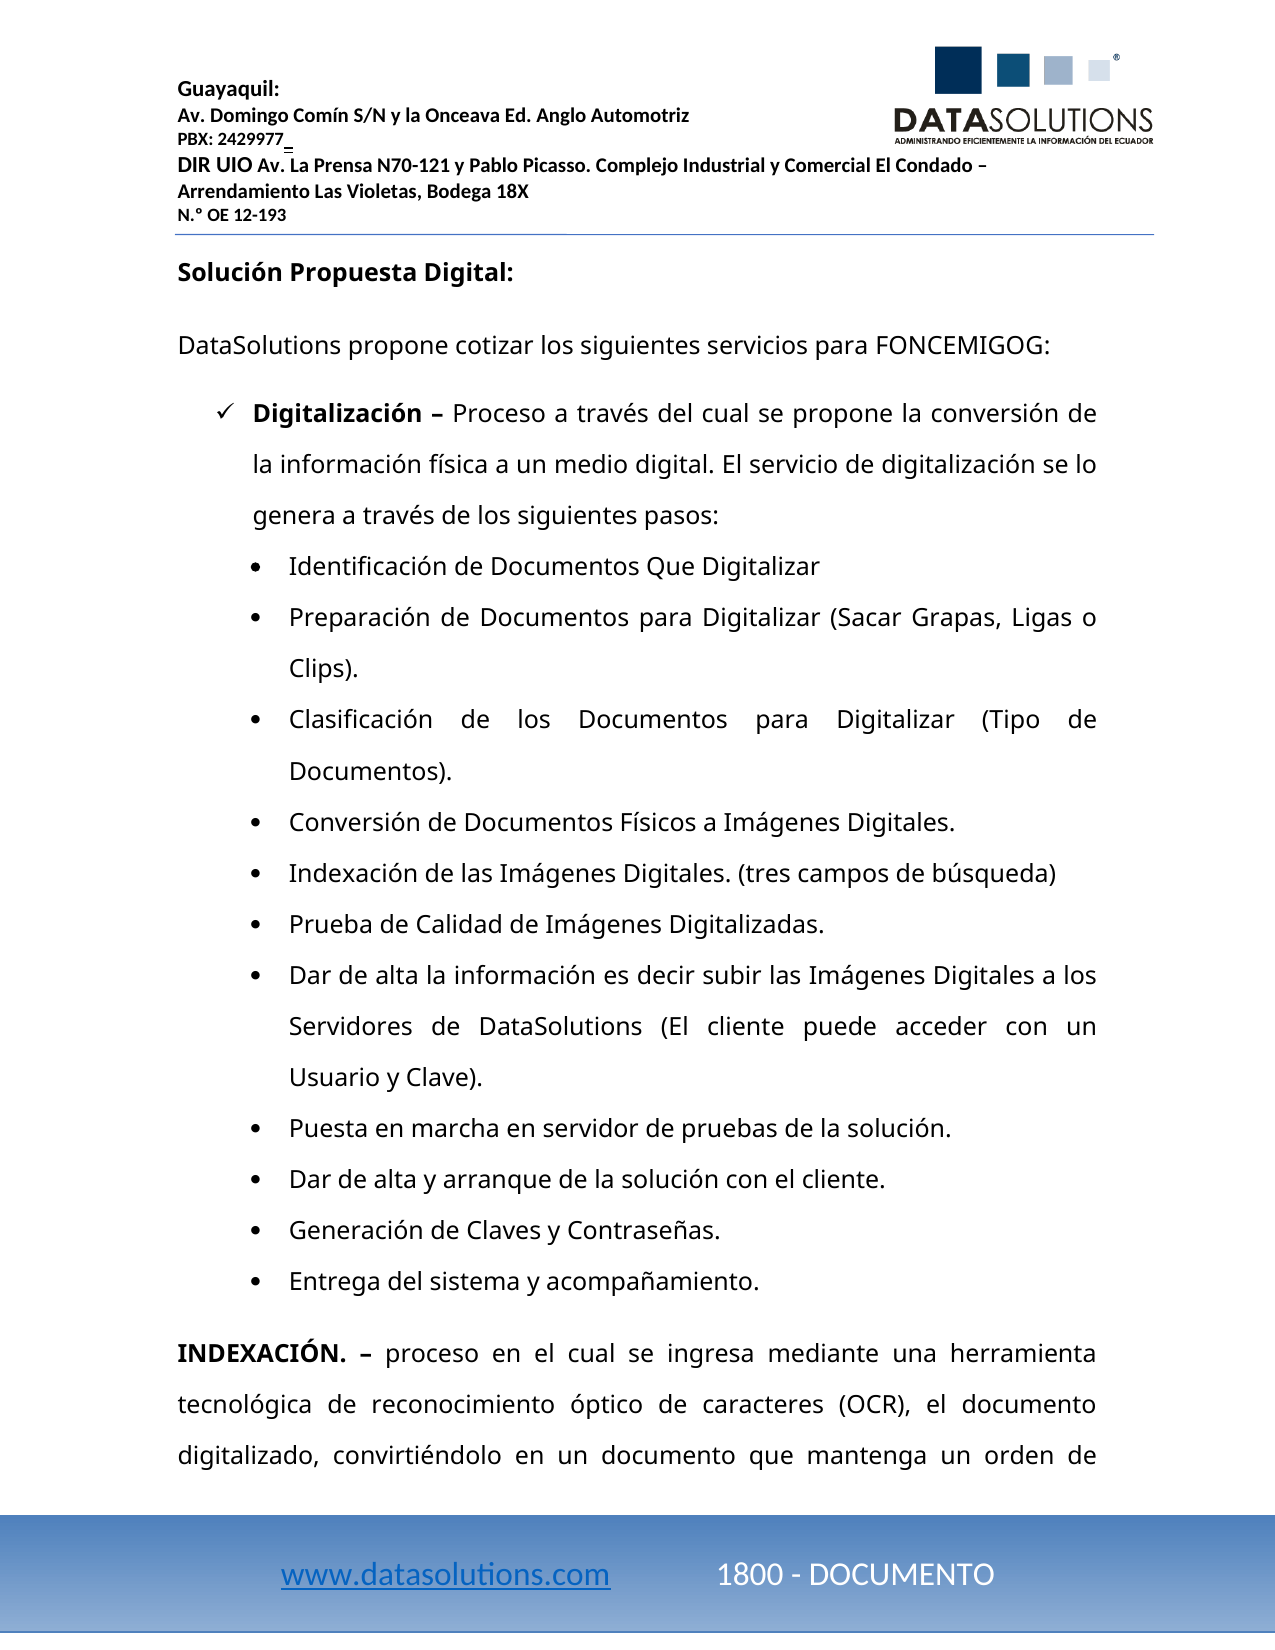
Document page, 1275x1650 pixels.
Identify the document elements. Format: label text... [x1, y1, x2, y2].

list Indexación de las Imágenes Digitales. (tres campos de búsqueda) [251, 855, 1098, 889]
list Identificación de Documentos Que Digitalizar [251, 549, 1098, 583]
list Clasificación de los Documentos para Digitalizar (Tipo de Documentos). [251, 702, 1098, 787]
list Dar de alta y arranque de la solución con el cliente. [251, 1161, 1098, 1196]
text DataSolutions propone cotizar los siguientes servicios para FONCEMIGOG: [177, 328, 1098, 362]
picture [892, 42, 1155, 148]
list Puesta en marcha en servidor de pruebas de la solución. [251, 1110, 1098, 1144]
list Prueba de Calidad de Imágenes Digitalizadas. [251, 906, 1098, 940]
text Solución Propuesta Digital: [177, 254, 1098, 288]
list Conversión de Documentos Físicos a Imágenes Digitales. [251, 804, 1098, 838]
list Generación de Claves y Contraseñas. [251, 1212, 1098, 1247]
list Entrega del sistema y acompañamiento. [251, 1263, 1098, 1298]
list Digitalización – Proceso a través del cual se propone la conversión de la información física a un medio digital. El servicio de digitalización se lo genera a través de los siguientes pasos: [215, 396, 1098, 532]
list Dar de alta la información es decir subir las Imágenes Digitales a los Servidores de DataSolutions (El cliente puede acceder con un Usuario y Clave). [251, 957, 1098, 1093]
list Preparación de Documentos para Digitalizar (Sacar Grapas, Ligas o Clips). [251, 600, 1098, 685]
